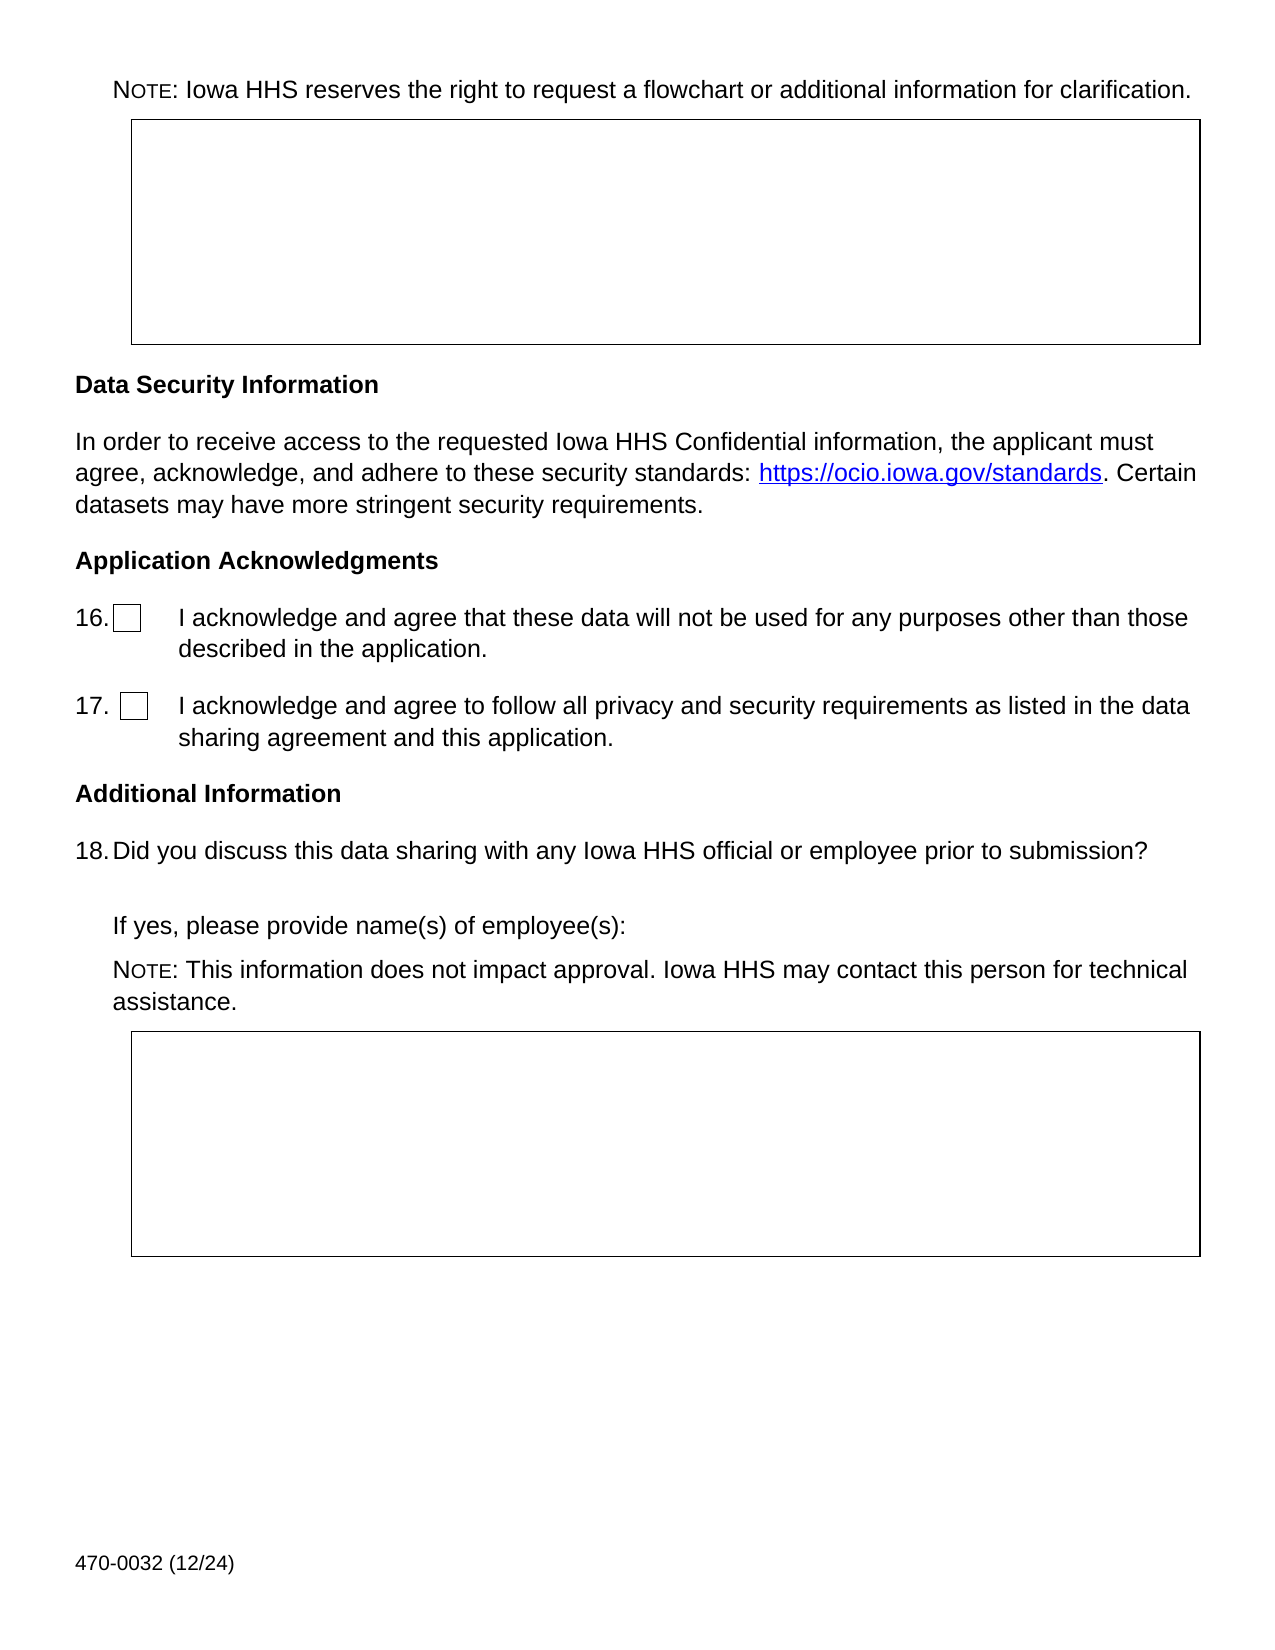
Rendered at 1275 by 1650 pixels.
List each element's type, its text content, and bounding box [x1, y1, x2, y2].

text Application Acknowledgments [75, 546, 1200, 575]
table_header [132, 120, 1199, 344]
table_header [132, 1032, 1199, 1256]
text 16. I acknowledge and agree that these data will not be used for any purposes other than those described in the application. [75, 603, 1200, 663]
text Data Security Information [75, 370, 1200, 399]
text 18. Did you discuss this data sharing with any Iowa HHS official or employee prior to submission? [75, 836, 1200, 896]
text If yes, please provide name(s) of employee(s): [112, 911, 1200, 940]
text 17. I acknowledge and agree to follow all privacy and security requirements as listed in the data sharing agreement and this application. [75, 691, 1200, 751]
text Note: This information does not impact approval. Iowa HHS may contact this person for technical assistance. [112, 955, 1200, 1016]
text Note: Iowa HHS reserves the right to request a flowchart or additional information for clarification. [112, 75, 1200, 104]
text In order to receive access to the requested Iowa HHS Confidential information, the applicant must agree, acknowledge, and adhere to these security standards: https://ocio.iowa.gov/standards. Certain datasets may have more stringent security requirements. [75, 427, 1200, 518]
text Additional Information [75, 779, 1200, 808]
